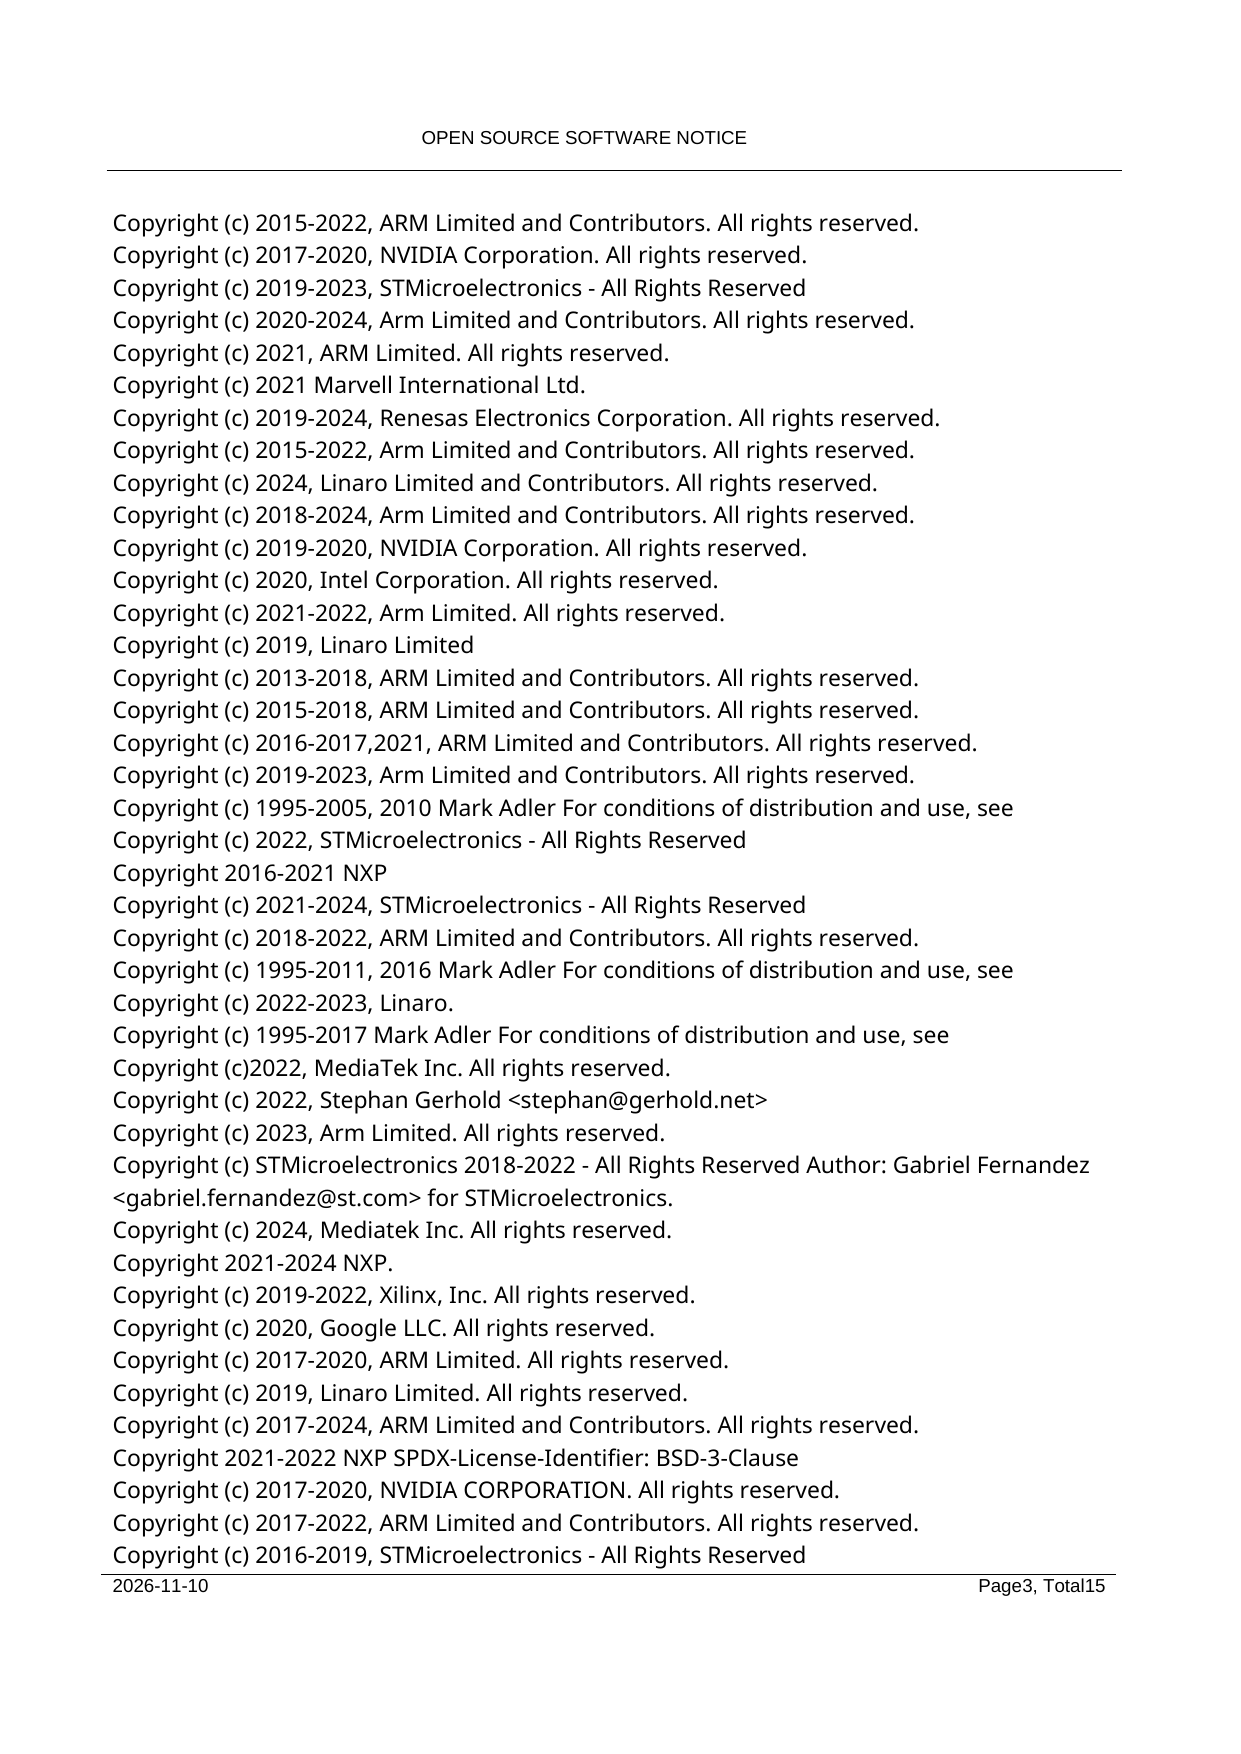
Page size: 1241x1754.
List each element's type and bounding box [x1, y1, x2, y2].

text [112, 206, 1128, 1571]
